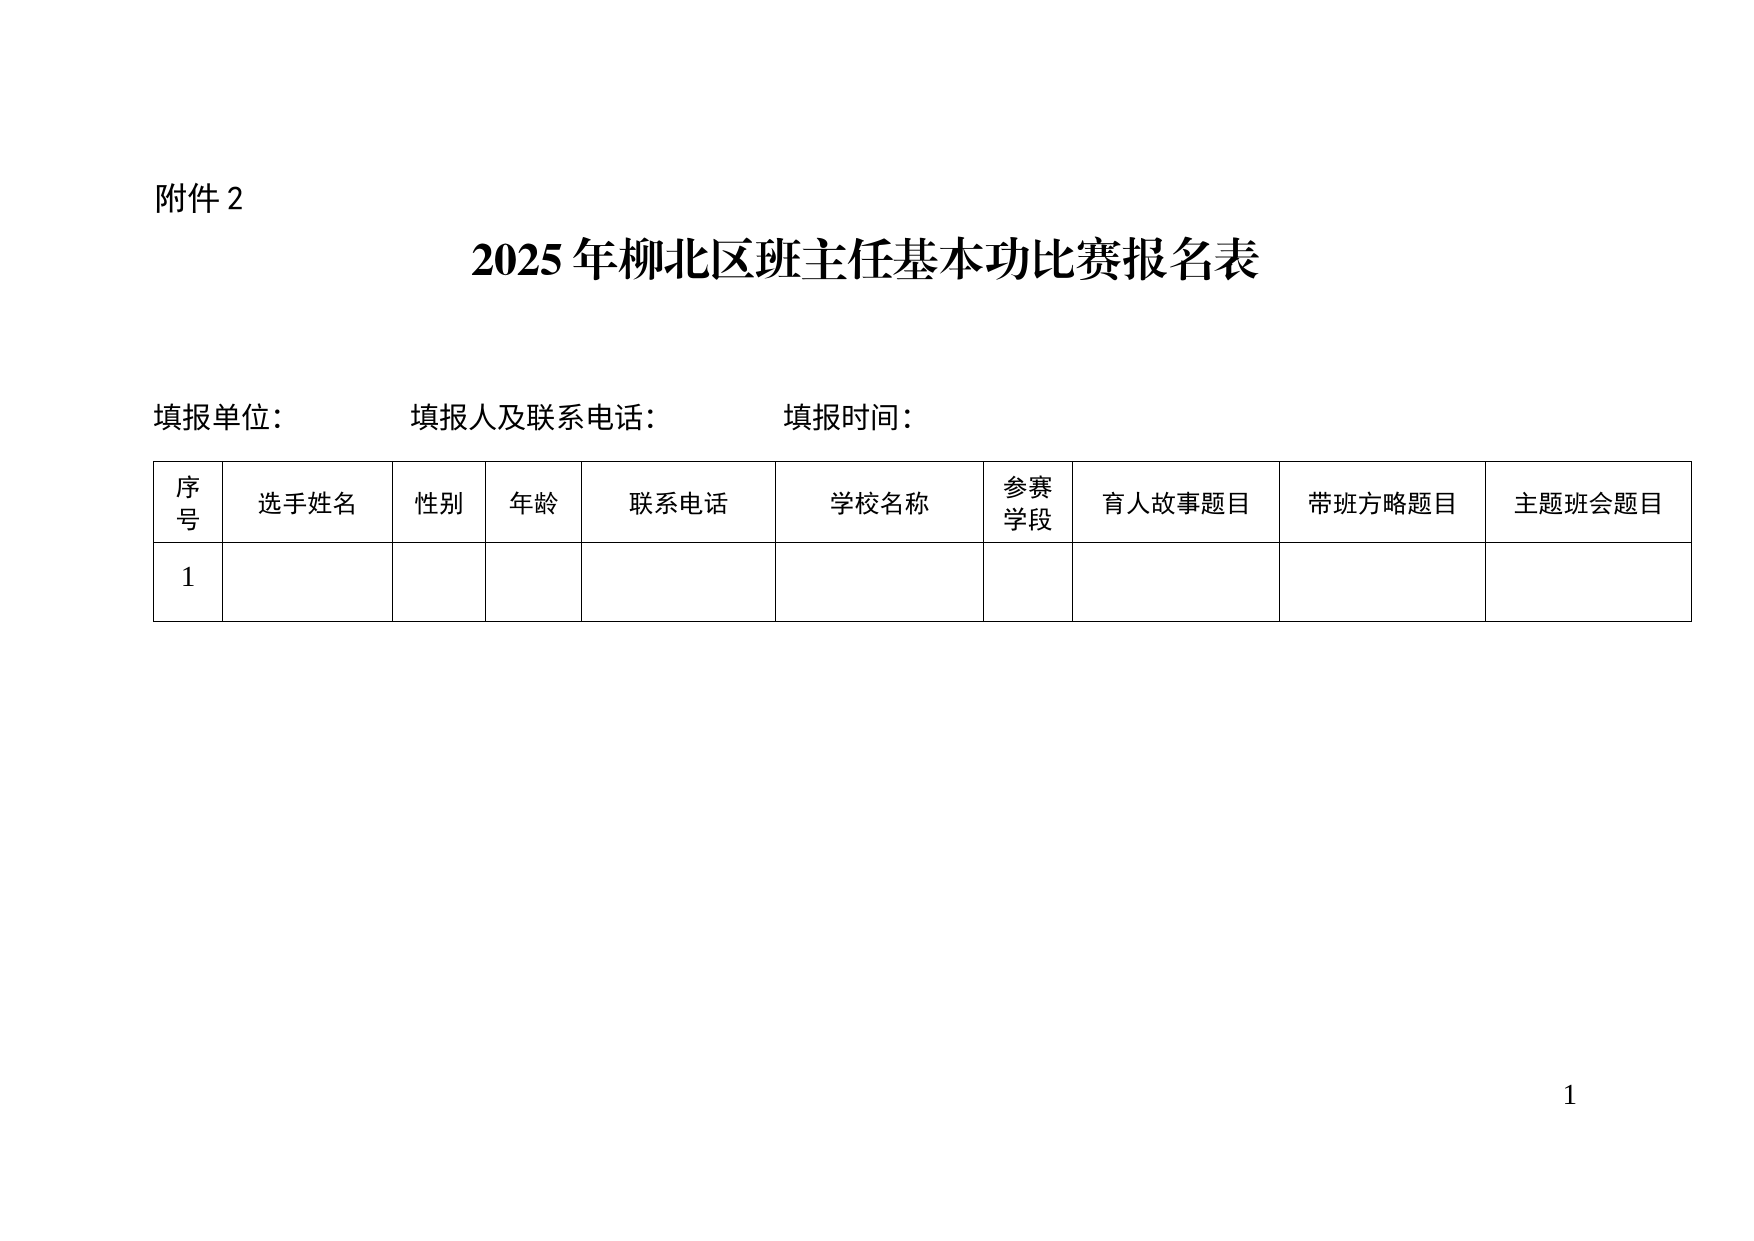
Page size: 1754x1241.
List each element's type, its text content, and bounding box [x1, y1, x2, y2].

table_header 联系电话 [582, 462, 775, 542]
table_cell [223, 543, 392, 621]
text 附件2 [153, 163, 1577, 228]
table_header 育人故事题目 [1073, 462, 1279, 542]
table_cell [1486, 543, 1691, 621]
table_header 带班方略题目 [1280, 462, 1485, 542]
table_cell 1 [154, 543, 222, 621]
table_cell [1280, 543, 1485, 621]
table_header 性别 [393, 462, 485, 542]
table_cell [486, 543, 581, 621]
table_cell [1073, 543, 1279, 621]
table_header 学校名称 [776, 462, 983, 542]
table_cell [582, 543, 775, 621]
text 填报单位： 填报人及联系电话： 填报时间： [153, 383, 1577, 448]
table_cell [776, 543, 983, 621]
table_cell [393, 543, 485, 621]
text 2025年柳北区班主任基本功比赛报名表 [153, 228, 1577, 293]
table_cell [984, 543, 1072, 621]
table_header 选手姓名 [223, 462, 392, 542]
table_header 序号 [154, 462, 222, 542]
table_header 参赛 学段 [984, 462, 1072, 542]
table_header 主题班会题目 [1486, 462, 1691, 542]
table_header 年龄 [486, 462, 581, 542]
